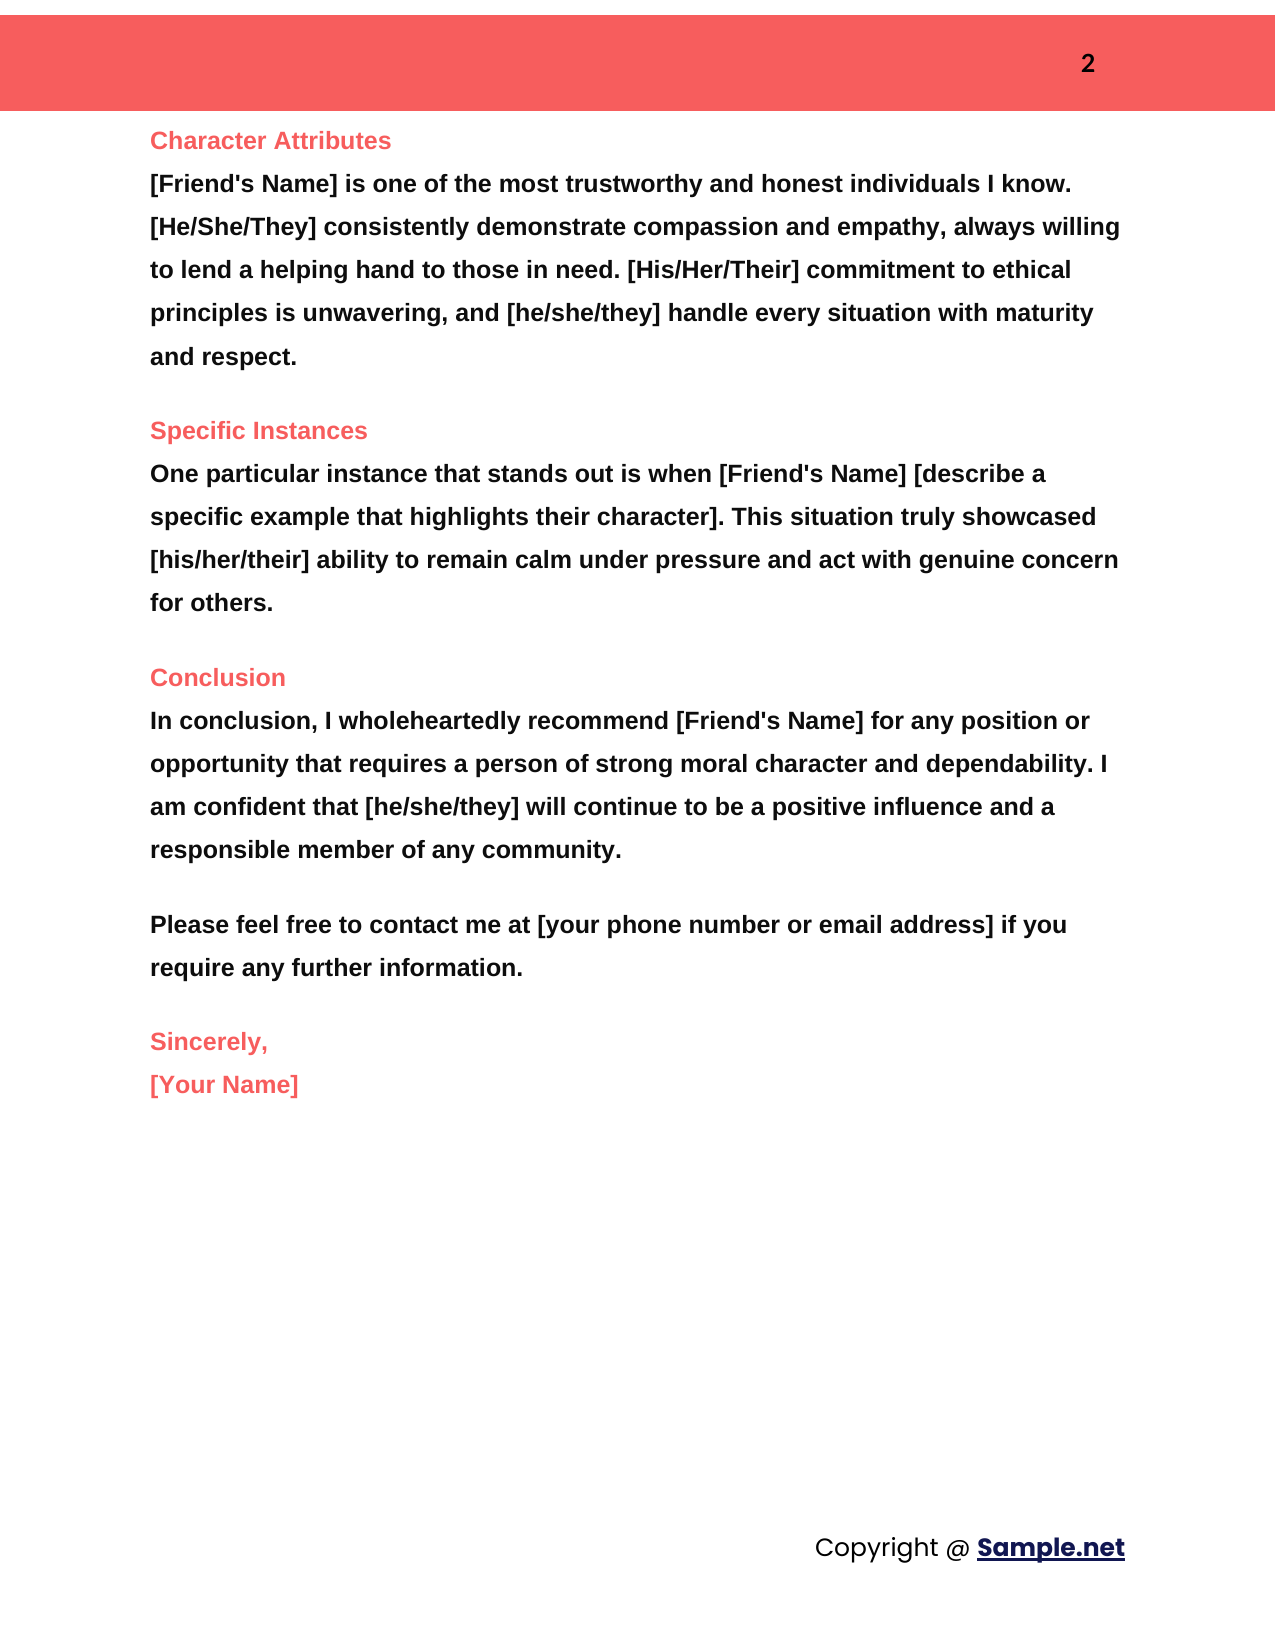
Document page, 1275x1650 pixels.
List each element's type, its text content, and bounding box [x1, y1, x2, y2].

text Sincerely, [Your Name] [150, 1027, 1125, 1099]
text Conclusion In conclusion, I wholeheartedly recommend [Friend's Name] for any position or opportunity that requires a person of strong moral character and dependability. I am confident that [he/she/they] will continue to be a positive influence and a responsible member of any community. [150, 663, 1125, 864]
text Please feel free to contact me at [your phone number or email address] if you require any further information. [150, 909, 1125, 981]
text Character Attributes [Friend's Name] is one of the most trustworthy and honest individuals I know. [He/She/They] consistently demonstrate compassion and empathy, always willing to lend a helping hand to those in need. [His/Her/Their] commitment to ethical principles is unwavering, and [he/she/they] handle every situation with maturity and respect. [150, 126, 1125, 370]
text Specific Instances One particular instance that stands out is when [Friend's Name] [describe a specific example that highlights their character]. This situation truly showcased [his/her/their] ability to remain calm under pressure and act with genuine concern for others. [150, 416, 1125, 617]
